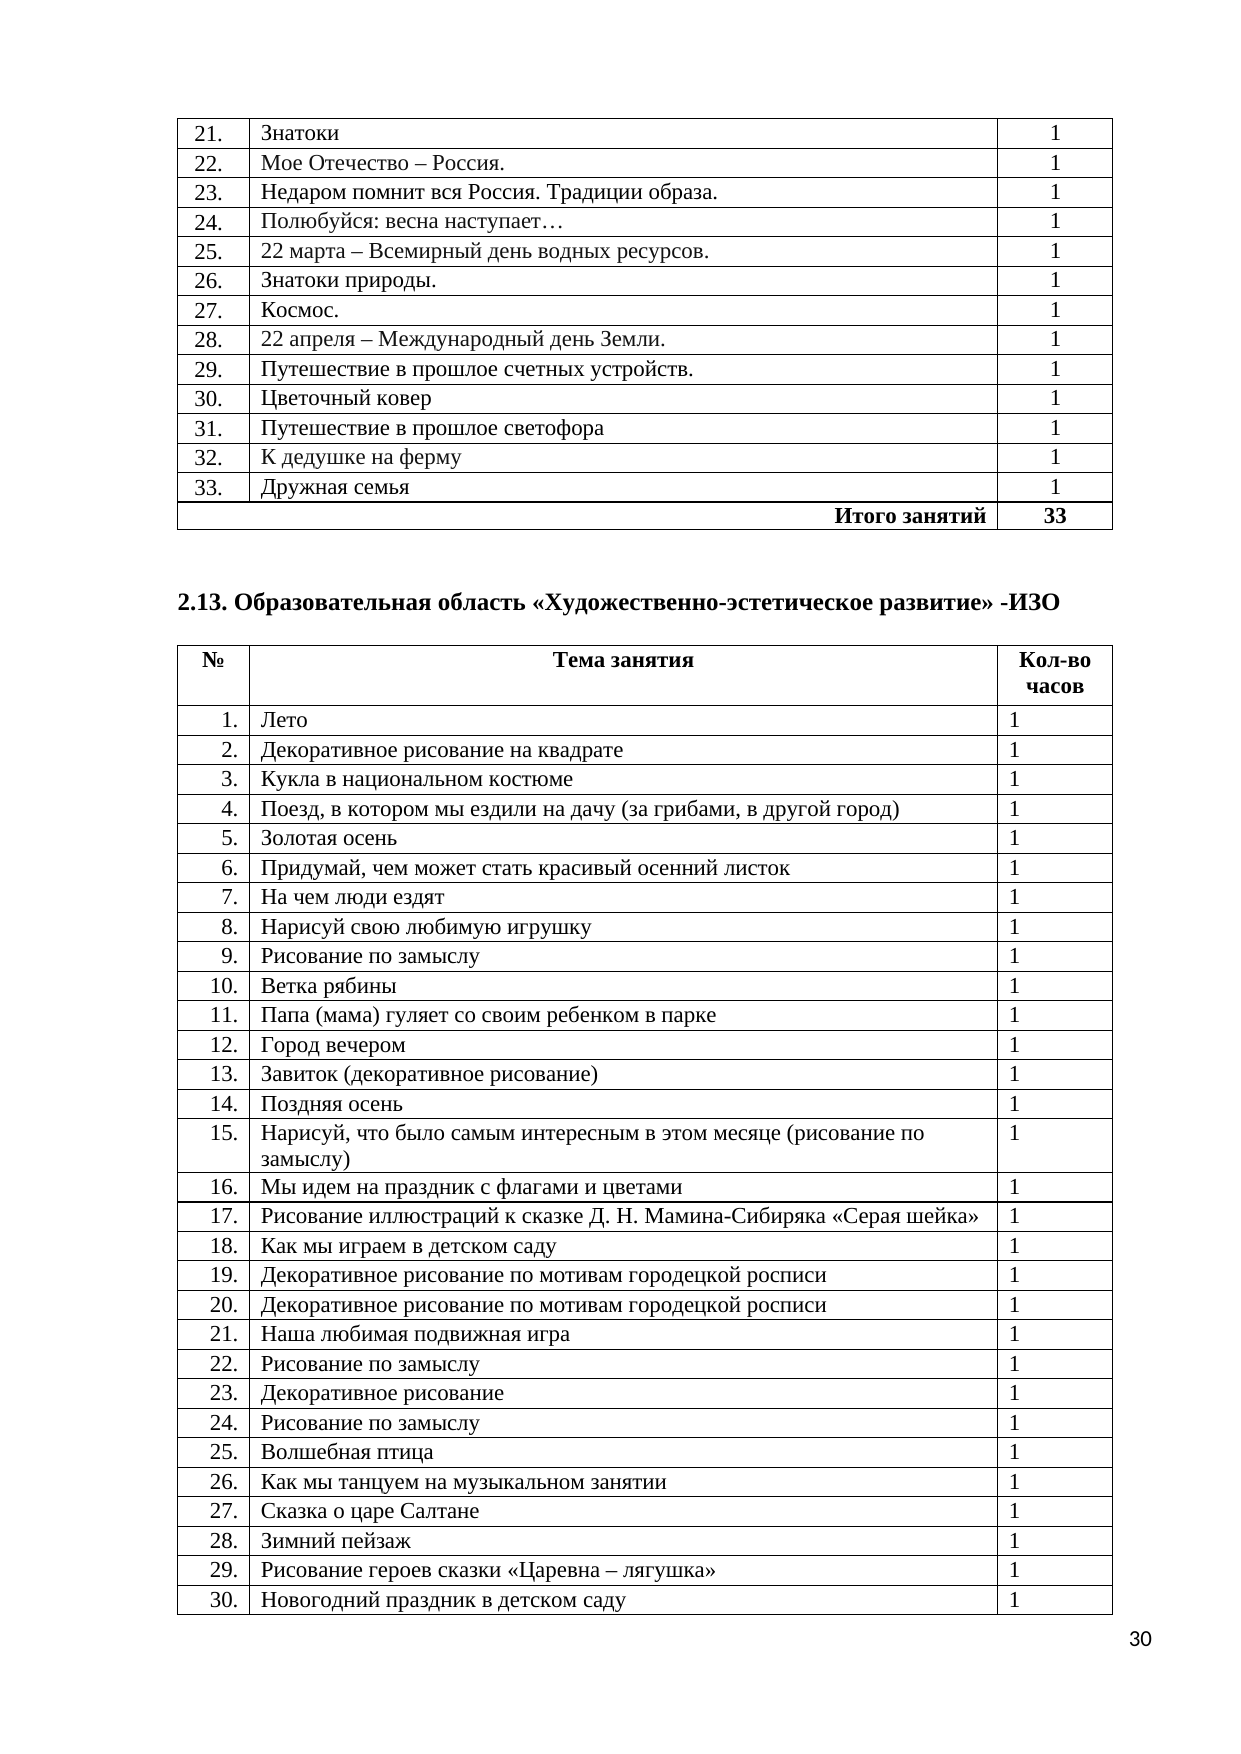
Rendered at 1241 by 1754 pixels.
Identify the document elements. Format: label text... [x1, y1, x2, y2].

table_cell 1. [178, 706, 249, 735]
table_cell Придумай, чем может стать красивый осенний листок [250, 854, 997, 882]
table_cell 1 [998, 1060, 1112, 1089]
table_cell 1 [998, 972, 1112, 1000]
table_cell 14. [178, 1090, 249, 1118]
table_cell Рисование по замыслу [250, 1409, 997, 1437]
table_cell 26. [178, 267, 249, 295]
table_cell 1 [998, 1586, 1112, 1614]
table_cell 4. [178, 795, 249, 823]
table_cell 22. [178, 149, 249, 177]
table_cell 1 [998, 883, 1112, 912]
table_cell 22 марта – Всемирный день водных ресурсов. [250, 237, 997, 266]
text 2.13. Образовательная область «Художественно-эстетическое развитие» -ИЗО [177, 587, 1152, 616]
table_cell 27. [178, 296, 249, 324]
table_cell Как мы играем в детском саду [250, 1232, 997, 1260]
table_cell 1 [998, 1090, 1112, 1118]
table_cell Мое Отечество – Россия. [250, 149, 997, 177]
table_cell На чем люди ездят [250, 883, 997, 912]
table_cell 31. [178, 414, 249, 442]
table_cell 1 [998, 237, 1112, 266]
table_header Кол-во часов [998, 646, 1112, 705]
table_cell 1 [998, 355, 1112, 383]
table_cell 1 [998, 1350, 1112, 1378]
table_cell Недаром помнит вся Россия. Традиции образа. [250, 178, 997, 207]
table_cell 1 [998, 444, 1112, 472]
table_cell 22. [178, 1350, 249, 1378]
table_cell Лето [250, 706, 997, 735]
table_cell Космос. [250, 296, 997, 324]
table_cell Зимний пейзаж [250, 1527, 997, 1555]
table_cell Завиток (декоративное рисование) [250, 1060, 997, 1089]
table_cell 1 [998, 1468, 1112, 1496]
table_cell 1 [998, 414, 1112, 442]
table_cell Цветочный ковер [250, 385, 997, 413]
table_cell Рисование по замыслу [250, 1350, 997, 1378]
table_cell 2. [178, 736, 249, 764]
table_cell Наша любимая подвижная игра [250, 1320, 997, 1349]
table_cell 1 [998, 1232, 1112, 1260]
table_cell 1 [998, 854, 1112, 882]
table_header № [178, 646, 249, 705]
table_cell 25. [178, 1438, 249, 1467]
table_cell 21. [178, 1320, 249, 1349]
table_cell 5. [178, 824, 249, 853]
table_cell Полюбуйся: весна наступает… [250, 208, 997, 236]
table_cell 24. [178, 1409, 249, 1437]
table_cell 1 [998, 1261, 1112, 1290]
table_cell 19. [178, 1261, 249, 1290]
table_cell Нарисуй свою любимую игрушку [250, 913, 997, 941]
table_cell 1 [998, 1001, 1112, 1030]
table_cell 27. [178, 1497, 249, 1526]
table_cell Поезд, в котором мы ездили на дачу (за грибами, в другой город) [250, 795, 997, 823]
table_cell 1 [998, 765, 1112, 794]
table_cell 28. [178, 1527, 249, 1555]
table_cell Папа (мама) гуляет со своим ребенком в парке [250, 1001, 997, 1030]
table_cell Мы идем на праздник с флагами и цветами [250, 1173, 997, 1201]
table_cell 1 [998, 1203, 1112, 1231]
table_cell Декоративное рисование по мотивам городецкой росписи [250, 1261, 997, 1290]
table_cell Ветка рябины [250, 972, 997, 1000]
table_cell Знатоки [250, 119, 997, 148]
table_cell Поздняя осень [250, 1090, 997, 1118]
table_cell Кукла в национальном костюме [250, 765, 997, 794]
table_cell 16. [178, 1173, 249, 1201]
table_cell 3. [178, 765, 249, 794]
table_header Тема занятия [250, 646, 997, 705]
table_cell 33. [178, 473, 249, 501]
table_cell 1 [998, 1173, 1112, 1201]
table_cell Рисование героев сказки «Царевна – лягушка» [250, 1556, 997, 1584]
table_cell 32. [178, 444, 249, 472]
table_cell 1 [998, 1409, 1112, 1437]
table_cell 1 [998, 1031, 1112, 1059]
table_cell Дружная семья [250, 473, 997, 501]
table_cell 29. [178, 355, 249, 383]
table_cell 9. [178, 942, 249, 971]
table_cell 25. [178, 237, 249, 266]
table_cell К дедушке на ферму [250, 444, 997, 472]
table_cell 1 [998, 119, 1112, 148]
table_cell 1 [998, 824, 1112, 853]
table_cell 18. [178, 1232, 249, 1260]
table_cell 24. [178, 208, 249, 236]
table_cell 1 [998, 1320, 1112, 1349]
table_cell 1 [998, 736, 1112, 764]
table_cell Знатоки природы. [250, 267, 997, 295]
table_cell Новогодний праздник в детском саду [250, 1586, 997, 1614]
table_cell Декоративное рисование [250, 1379, 997, 1408]
table_cell 1 [998, 326, 1112, 354]
table_cell 1 [998, 706, 1112, 735]
table_cell Сказка о царе Салтане [250, 1497, 997, 1526]
table_cell 29. [178, 1556, 249, 1584]
table_cell 22 апреля – Международный день Земли. [250, 326, 997, 354]
table_cell 8. [178, 913, 249, 941]
table_cell 1 [998, 1438, 1112, 1467]
table_cell Как мы танцуем на музыкальном занятии [250, 1468, 997, 1496]
table_cell 30. [178, 385, 249, 413]
table_cell 1 [998, 178, 1112, 207]
table_cell 1 [998, 1497, 1112, 1526]
table_cell 23. [178, 1379, 249, 1408]
table_cell Рисование по замыслу [250, 942, 997, 971]
table_cell Итого занятий [178, 503, 997, 529]
table_cell 1 [998, 1527, 1112, 1555]
table_cell 17. [178, 1203, 249, 1231]
table_cell 1 [998, 795, 1112, 823]
table_cell 21. [178, 119, 249, 148]
table_cell Рисование иллюстраций к сказке Д. Н. Мамина-Сибиряка «Серая шейка» [250, 1203, 997, 1231]
table_cell 11. [178, 1001, 249, 1030]
table_cell Волшебная птица [250, 1438, 997, 1467]
table_cell 10. [178, 972, 249, 1000]
table_cell Декоративное рисование по мотивам городецкой росписи [250, 1291, 997, 1319]
table_cell 6. [178, 854, 249, 882]
table_cell 1 [998, 1556, 1112, 1584]
table_cell 12. [178, 1031, 249, 1059]
table_cell 1 [998, 913, 1112, 941]
table_cell Декоративное рисование на квадрате [250, 736, 997, 764]
table_cell 7. [178, 883, 249, 912]
table_cell 1 [998, 296, 1112, 324]
table_cell 1 [998, 208, 1112, 236]
table_cell 20. [178, 1291, 249, 1319]
table_cell 1 [998, 1119, 1112, 1172]
table_cell 1 [998, 385, 1112, 413]
table_cell Нарисуй, что было самым интересным в этом месяце (рисование по замыслу) [250, 1119, 997, 1172]
table_cell 1 [998, 149, 1112, 177]
table_cell 23. [178, 178, 249, 207]
table_cell 1 [998, 1291, 1112, 1319]
table_cell 1 [998, 1379, 1112, 1408]
table_cell Путешествие в прошлое светофора [250, 414, 997, 442]
table_cell 15. [178, 1119, 249, 1172]
table_cell 30. [178, 1586, 249, 1614]
table_cell 13. [178, 1060, 249, 1089]
table_cell 28. [178, 326, 249, 354]
table_cell Город вечером [250, 1031, 997, 1059]
table_cell Путешествие в прошлое счетных устройств. [250, 355, 997, 383]
table_cell 1 [998, 942, 1112, 971]
table_cell 33 [998, 503, 1112, 529]
table_cell 1 [998, 473, 1112, 501]
table_cell 26. [178, 1468, 249, 1496]
table_cell 1 [998, 267, 1112, 295]
table_cell Золотая осень [250, 824, 997, 853]
